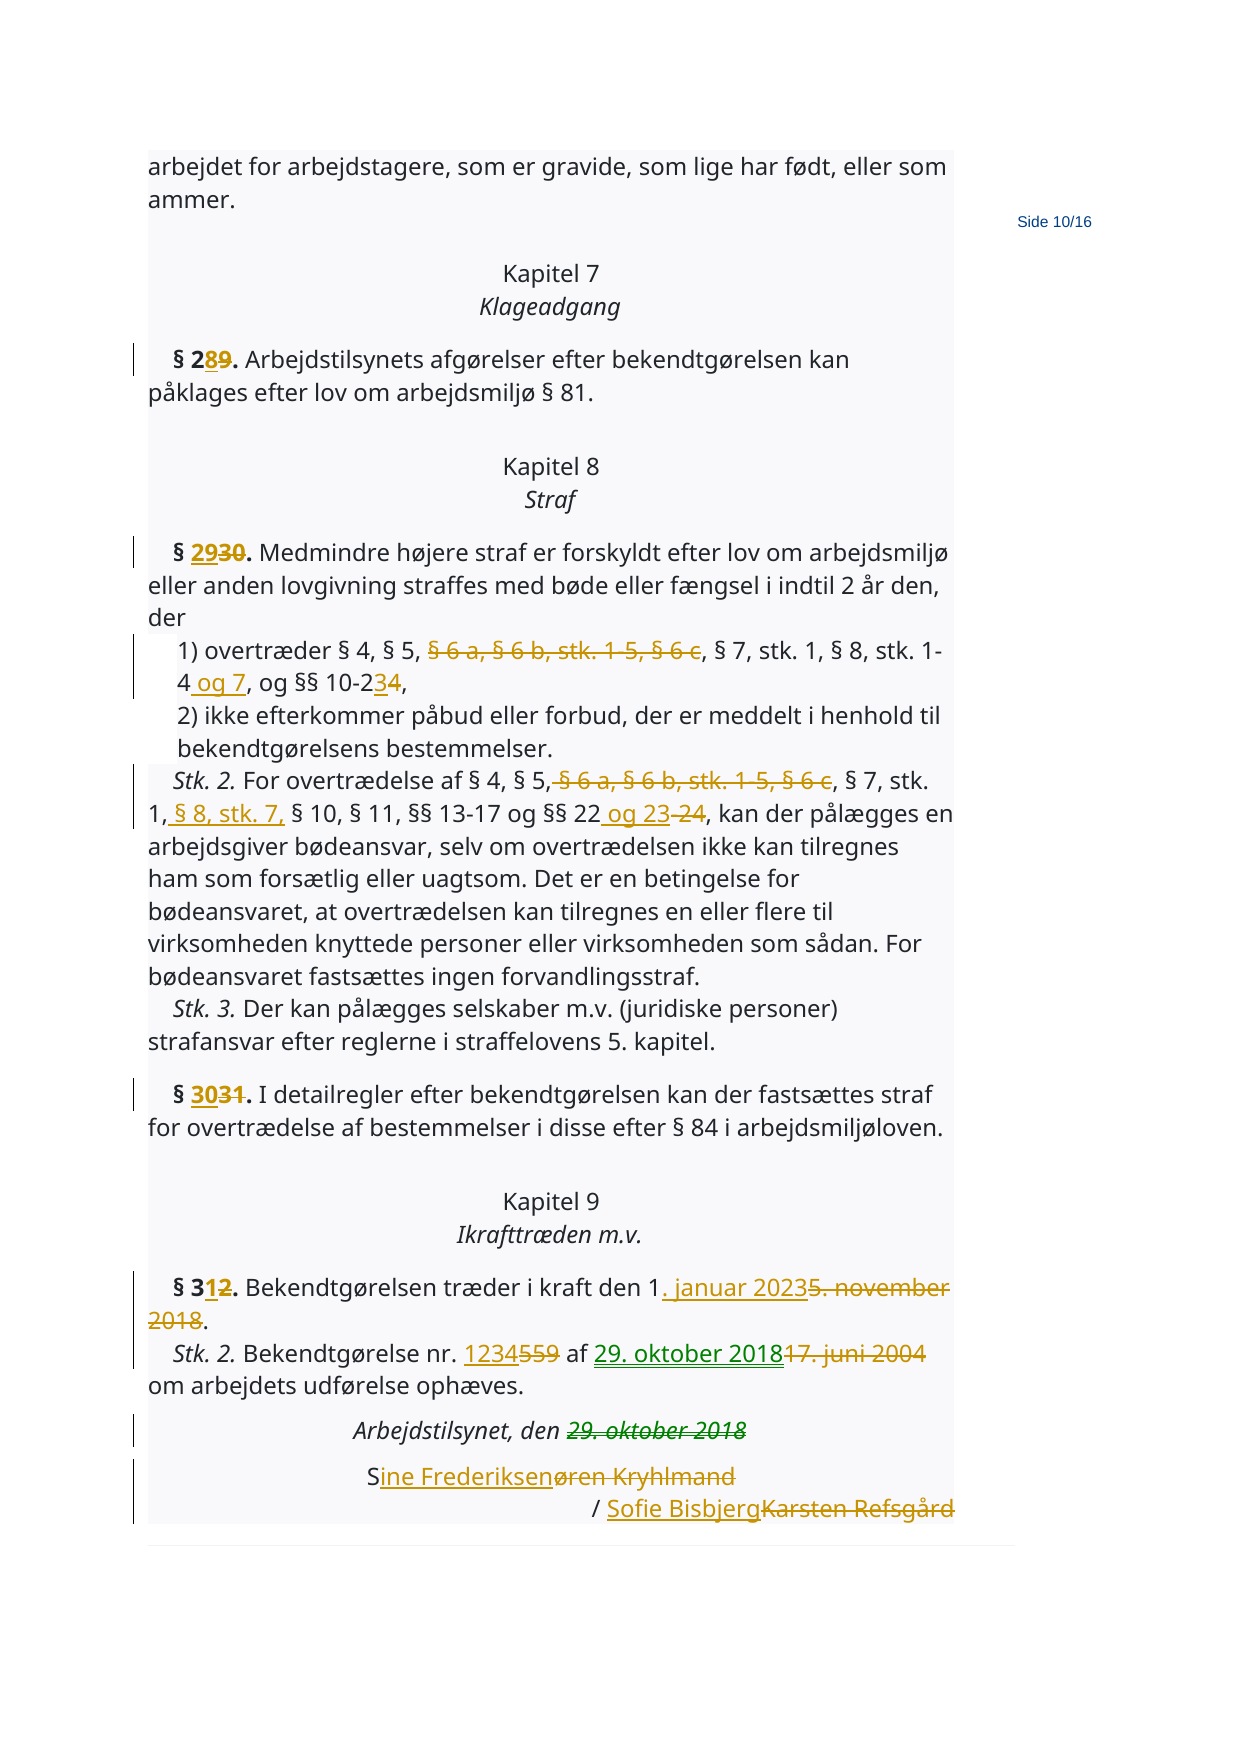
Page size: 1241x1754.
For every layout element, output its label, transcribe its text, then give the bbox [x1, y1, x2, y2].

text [148, 150, 954, 215]
text Stk. 3. Der kan pålægges selskaber m.v. (juridiske personer) strafansvar efter reglerne i straffelovens 5. kapitel. [148, 992, 954, 1057]
text Kapitel 7 [148, 257, 954, 289]
text Kapitel 8 [148, 450, 954, 482]
text Kapitel 9 [148, 1185, 954, 1218]
text § . I detailregler efter bekendtgørelsen kan der fastsættes straf for overtrædelse af bestemmelser i disse efter § 84 i arbejdsmiljøloven. [148, 1078, 954, 1143]
text Ikrafttræden m.v. [148, 1218, 954, 1250]
text Stk. 2. For overtrædelse af § 4, § 5,, § 7, stk. 1, § 10, § 11, §§ 13-17 og §§ 22, kan der pålægges en arbejdsgiver bødeansvar, selv om overtrædelsen ikke kan tilregnes ham som forsætlig eller uagtsom. Det er en betingelse for bødeansvaret, at overtrædelsen kan tilregnes en eller flere til virksomheden knyttede personer eller virksomheden som sådan. For bødeansvaret fastsættes ingen forvandlingsstraf. [148, 764, 954, 992]
text § 3. Bekendtgørelsen træder i kraft den 1. [148, 1271, 954, 1336]
text Arbejdstilsynet, den [148, 1414, 954, 1447]
text § 2. Arbejdstilsynets afgørelser efter bekendtgørelsen kan påklages efter lov om arbejdsmiljø § 81. [148, 343, 954, 408]
text § . Medmindre højere straf er forskyldt efter lov om arbejdsmiljø eller anden lovgivning straffes med bøde eller fængsel i indtil 2 år den, der [148, 536, 954, 634]
text Stk. 2. Bekendtgørelse nr. af om arbejdets udførelse ophæves. [148, 1336, 954, 1402]
text / [148, 1492, 954, 1524]
list 2) ikke efterkommer påbud eller forbud, der er meddelt i henhold til bekendtgørelsens bestemmelser. [177, 699, 954, 764]
text Straf [148, 482, 954, 515]
text Klageadgang [148, 289, 954, 322]
text S [148, 1459, 954, 1492]
list 1) overtræder § 4, § 5, , § 7, stk. 1, § 8, stk. 1-4, og §§ 10-2, [177, 634, 954, 699]
